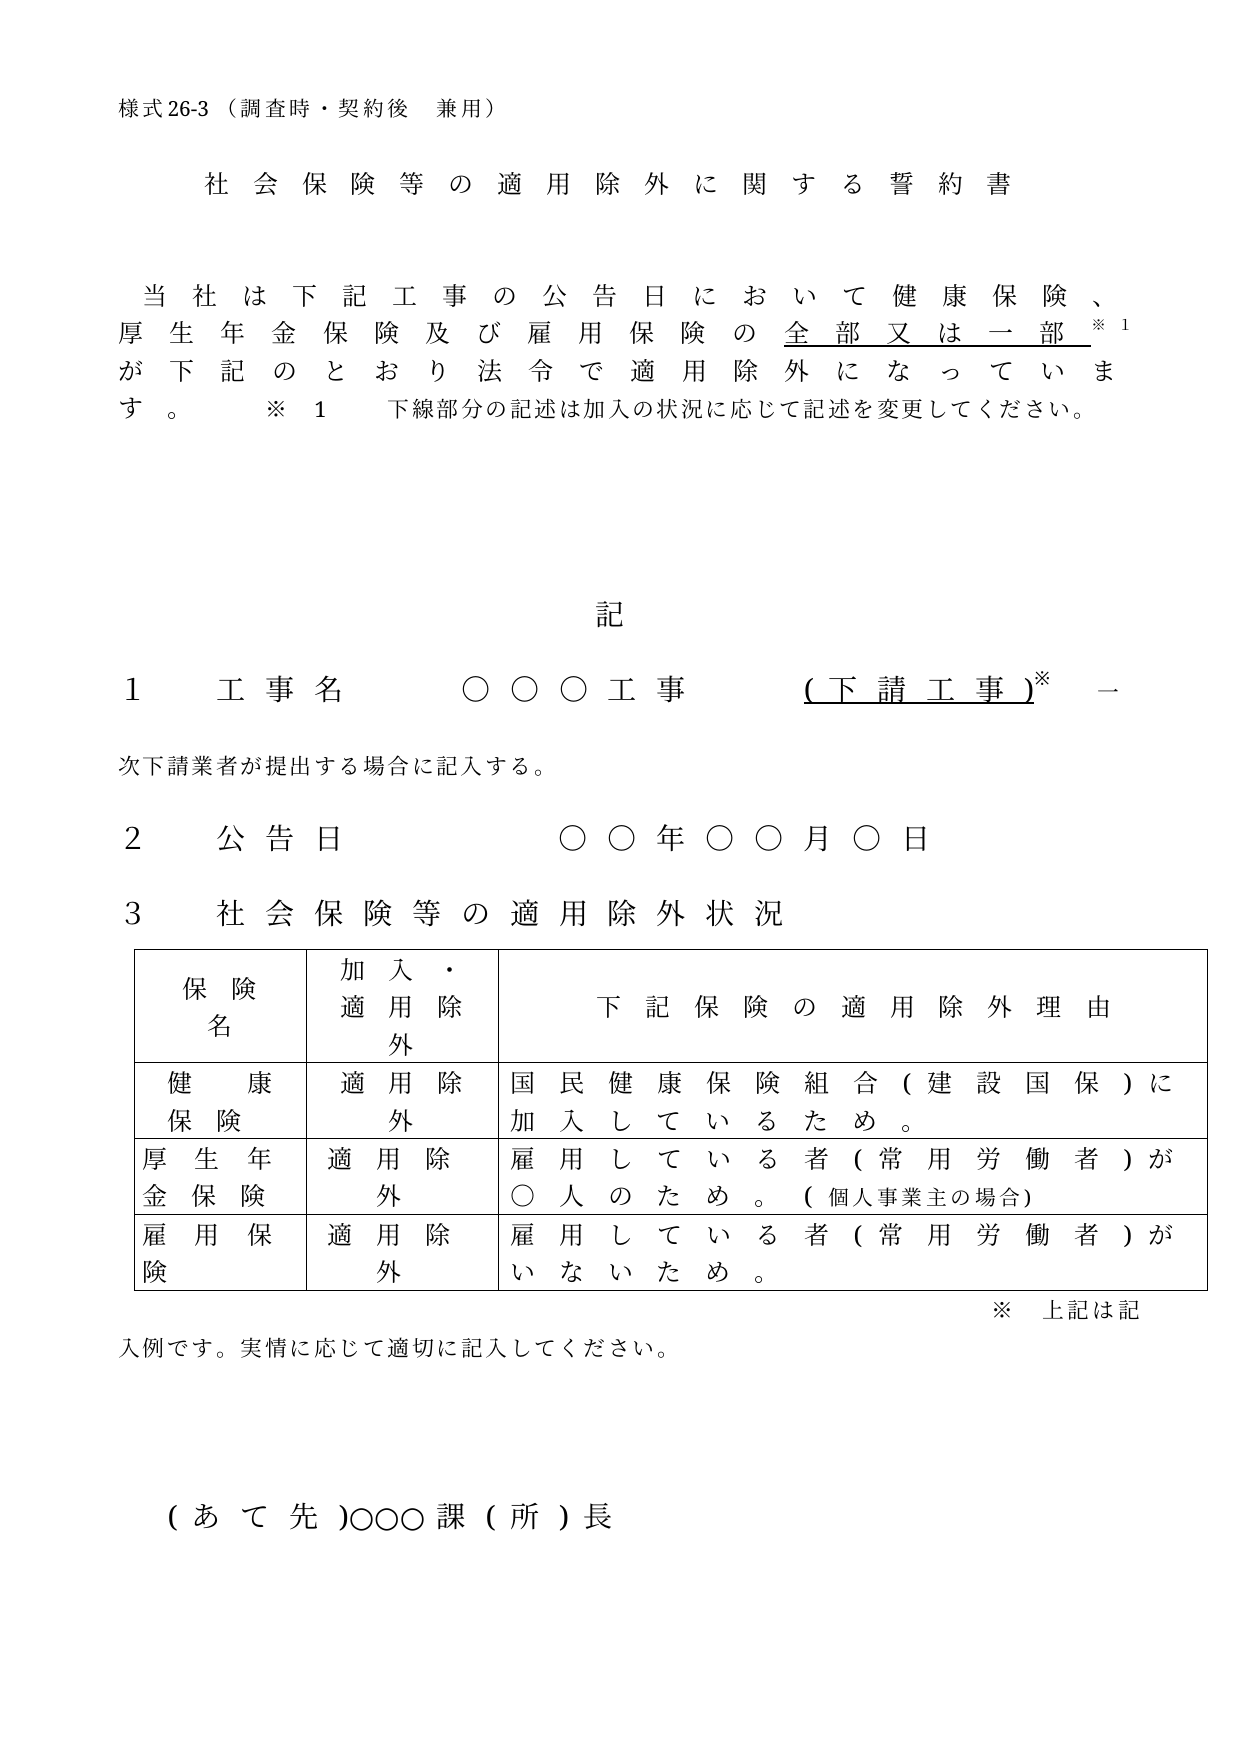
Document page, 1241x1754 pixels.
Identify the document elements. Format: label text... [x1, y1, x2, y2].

table_cell 適用除外 [307, 1139, 498, 1214]
table_cell 健康保険 [135, 1063, 306, 1138]
text １ 工事名 ○○○工事 (下請工事)※ 一次下請業者が提出する場合に記入する。 [118, 650, 1122, 799]
text 当社は下記工事の公告日において健康保険、厚生年金保険及び雇用保険の全部又は一部※１が下記のとおり法令で適用除外になっています。 ※1 下線部分の記述は加入の状況に応じて記述を変更してください。 [118, 276, 1142, 425]
text 社会保険等の適用除外に関する誓約書 [118, 163, 1122, 201]
table_cell 雇用している者(常用労働者)がいないため。 [499, 1215, 1207, 1289]
table_header 下記保険の適用除外理由 [499, 950, 1207, 1062]
text ２ 公告日 ○○年○○月○日 [118, 799, 1122, 874]
subtitle 記 [118, 575, 1122, 650]
table_cell 適用除外 [307, 1063, 498, 1138]
table_header 加入・適用除外 [307, 950, 498, 1062]
table_header 保険名 [135, 950, 306, 1062]
table_cell 雇用している者(常用労働者)が○人のため。(個人事業主の場合) [499, 1139, 1207, 1214]
subtitle (あて先)○○○課(所)長 [118, 1478, 1122, 1552]
table_cell 雇用保険 [135, 1215, 306, 1289]
table_cell 国民健康保険組合(建設国保)に加入しているため。 [499, 1063, 1207, 1138]
table_cell 適用除外 [307, 1215, 498, 1289]
text 様式26-3 （調査時・契約後 兼用） [118, 89, 1122, 126]
table_cell 厚生年金保険 [135, 1139, 306, 1214]
text ※ 上記は記入例です。実情に応じて適切に記入してください。 [118, 1291, 1142, 1365]
text ３ 社会保険等の適用除外状況 [118, 874, 1122, 949]
